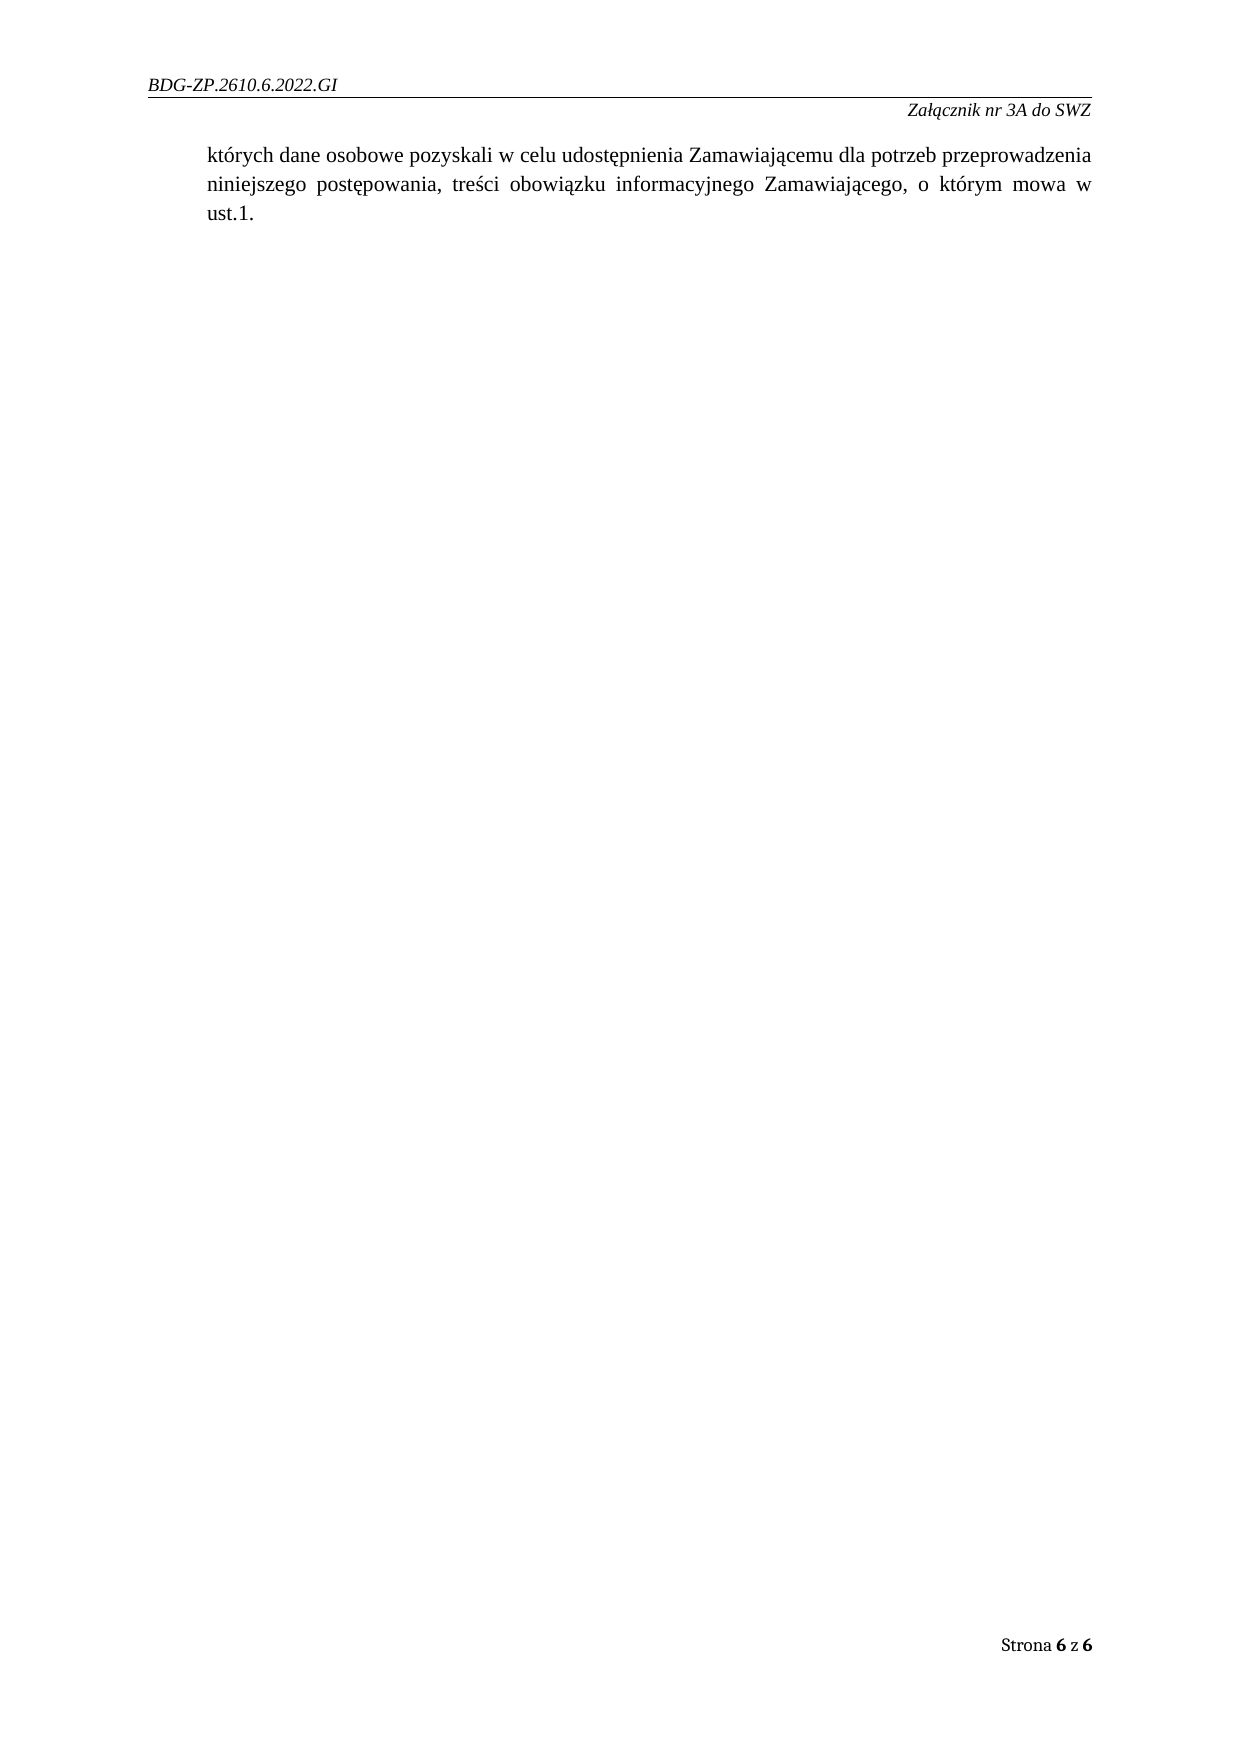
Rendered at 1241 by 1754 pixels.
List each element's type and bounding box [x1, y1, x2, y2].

list [169, 142, 1092, 225]
